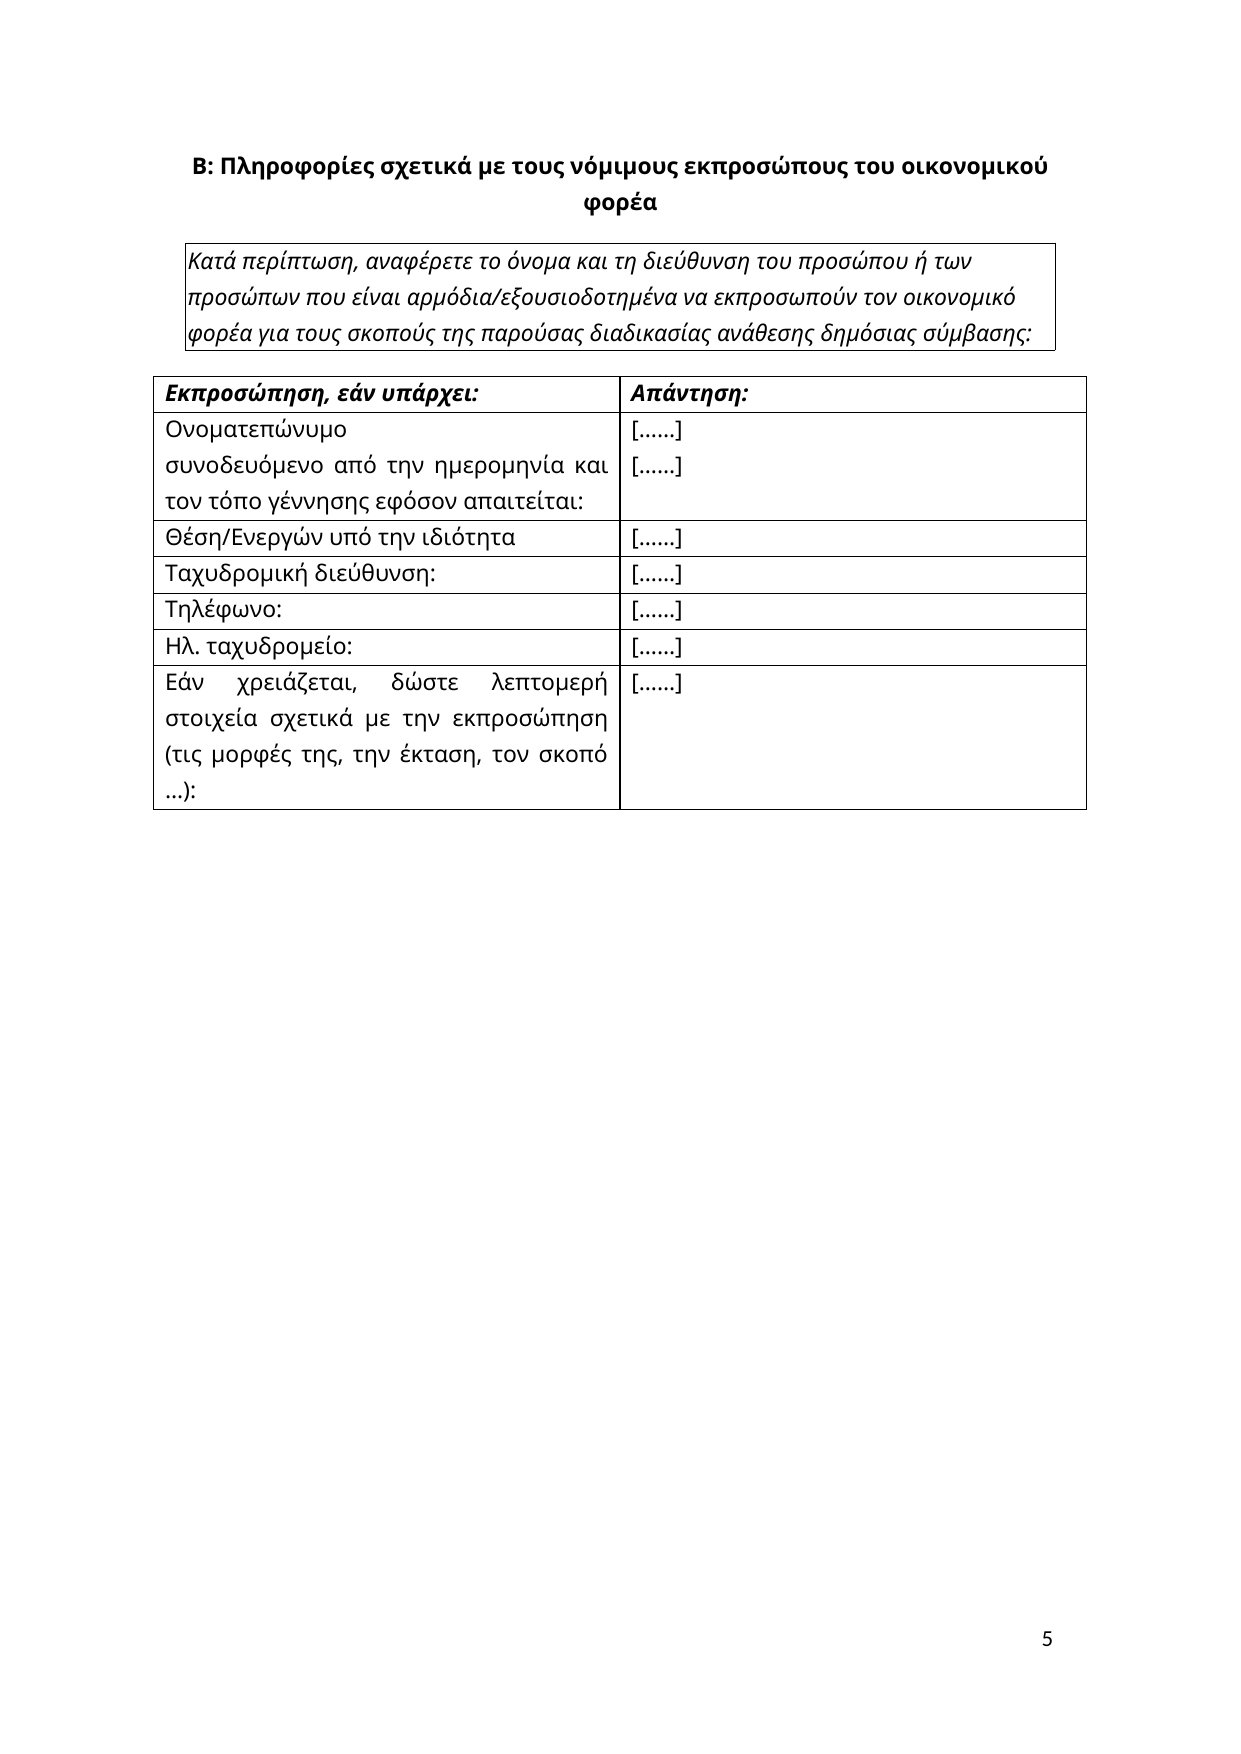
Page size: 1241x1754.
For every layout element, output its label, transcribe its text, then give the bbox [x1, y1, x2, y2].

table_header Εκπροσώπηση, εάν υπάρχει: [154, 377, 619, 412]
table_cell Ταχυδρομική διεύθυνση: [154, 557, 619, 592]
table_cell Τηλέφωνο: [154, 594, 619, 628]
table_cell Εάν χρειάζεται, δώστε λεπτομερή στοιχεία σχετικά με την εκπροσώπηση (τις μορφές της, την έκταση, τον σκοπό …): [154, 666, 619, 809]
table_cell [……] [621, 557, 1086, 592]
table_cell Ονοματεπώνυμο συνοδευόμενο από την ημερομηνία και τον τόπο γέννησης εφόσον απαιτείται: [154, 413, 619, 520]
table_cell [……] [621, 666, 1086, 809]
table_cell Θέση/Ενεργών υπό την ιδιότητα [154, 521, 619, 556]
table_cell Ηλ. ταχυδρομείο: [154, 630, 619, 665]
text Β: Πληροφορίες σχετικά με τους νόμιμους εκπροσώπους του οικονομικού φορέα [187, 150, 1053, 217]
text Κατά περίπτωση, αναφέρετε το όνομα και τη διεύθυνση του προσώπου ή των προσώπων που είναι αρμόδια/εξουσιοδοτημένα να εκπροσωπούν τον οικονομικό φορέα για τους σκοπούς της παρούσας διαδικασίας ανάθεσης δημόσιας σύμβασης: [186, 244, 1055, 350]
table_cell [……] [621, 630, 1086, 665]
table_header Απάντηση: [621, 377, 1086, 412]
table_cell [……] [……] [621, 413, 1086, 520]
table_cell [……] [621, 521, 1086, 556]
table_cell [……] [621, 594, 1086, 628]
